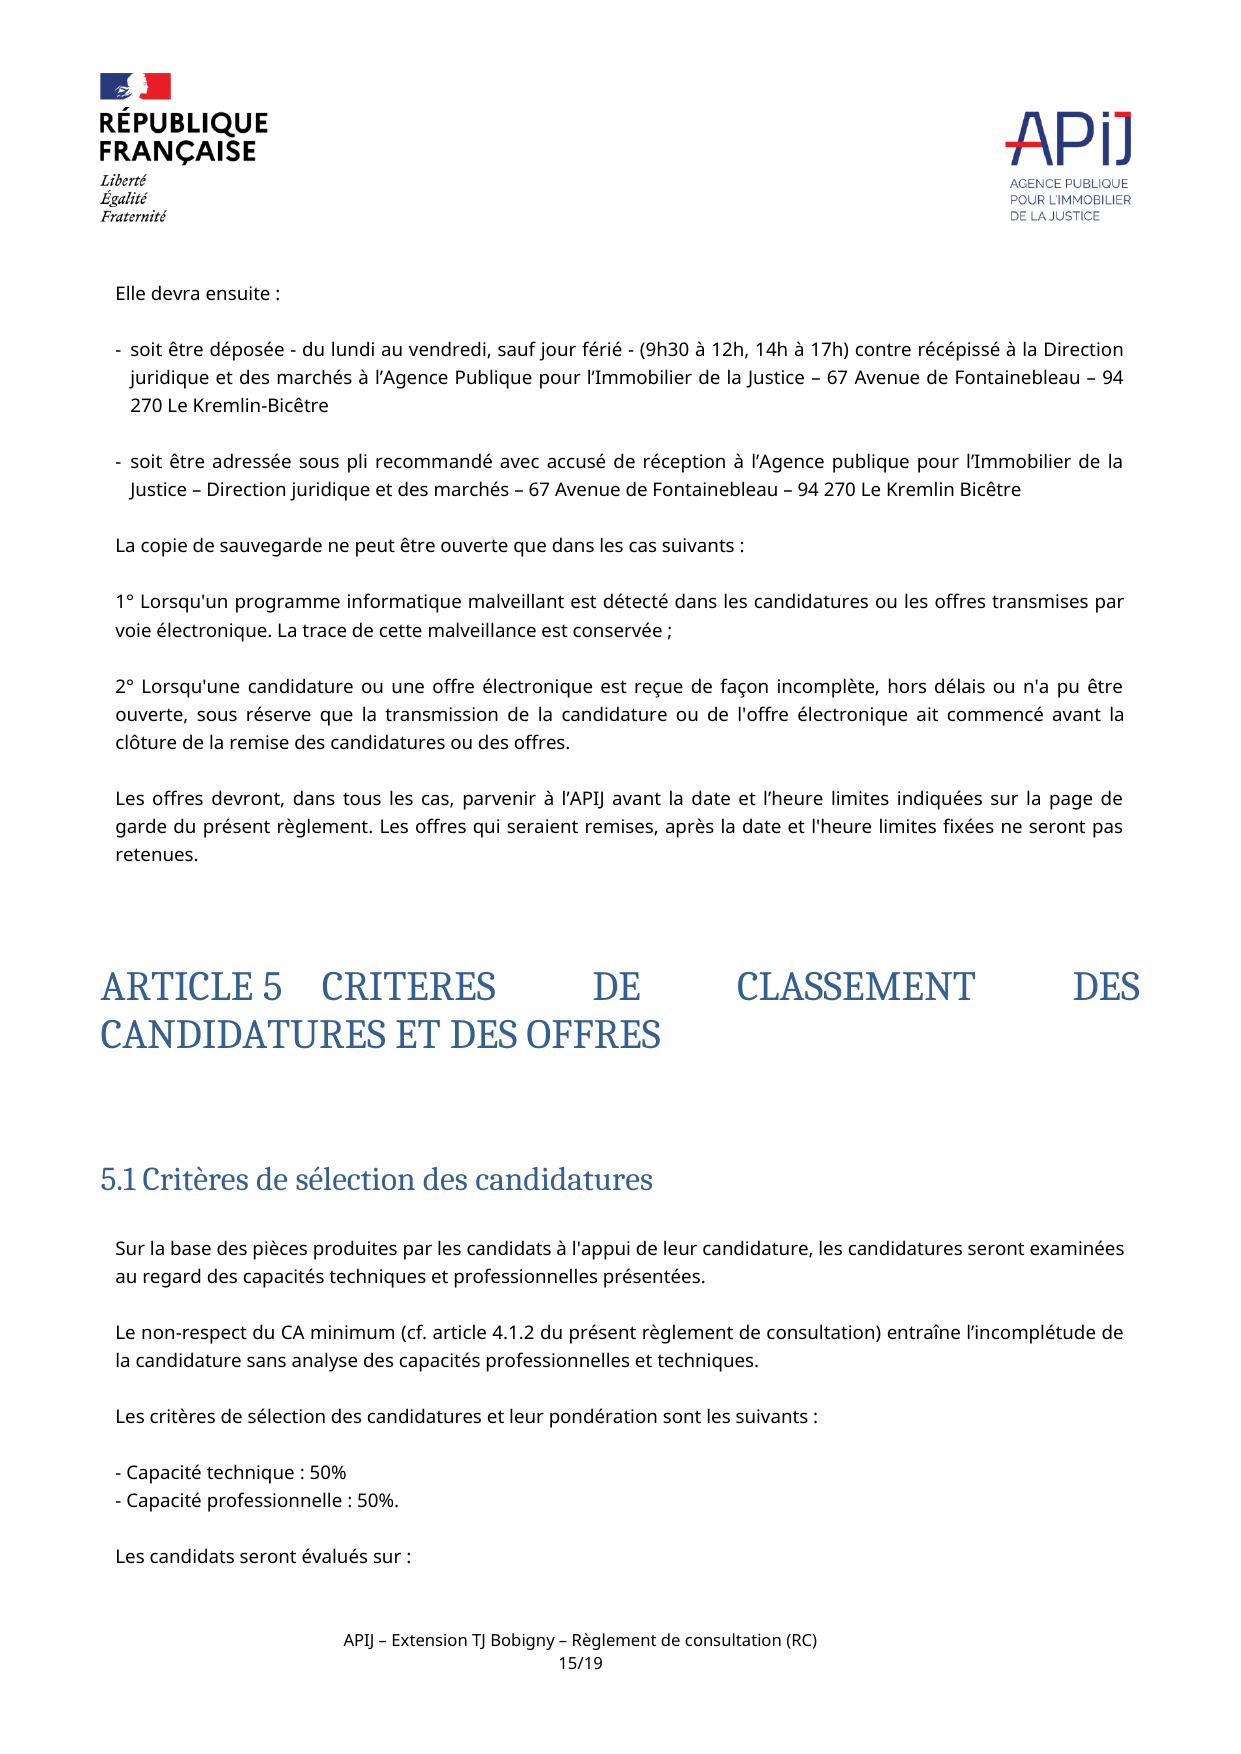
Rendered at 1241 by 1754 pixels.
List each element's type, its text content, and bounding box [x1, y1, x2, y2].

text Les candidats seront évalués sur : [115, 1543, 1125, 1569]
subtitle 5.1 Critères de sélection des candidatures [100, 1161, 1140, 1199]
text La copie de sauvegarde ne peut être ouverte que dans les cas suivants : [115, 533, 1125, 558]
text Sur la base des pièces produites par les candidats à l'appui de leur candidature, les candidatures seront examinées au regard des capacités techniques et professionnelles présentées. [115, 1235, 1125, 1289]
text Les offres devront, dans tous les cas, parvenir à l’APIJ avant la date et l’heure limites indiquées sur la page de garde du présent règlement. Les offres qui seraient remises, après la date et l'heure limites fixées ne seront pas retenues. [115, 785, 1125, 867]
text 2° Lorsqu'une candidature ou une offre électronique est reçue de façon incomplète, hors délais ou n'a pu être ouverte, sous réserve que la transmission de la candidature ou de l'offre électronique ait commencé avant la clôture de la remise des candidatures ou des offres. [115, 673, 1125, 754]
text - Capacité technique : 50% [115, 1459, 1125, 1485]
list soit être adressée sous pli recommandé avec accusé de réception à l’Agence publique pour l’Immobilier de la Justice – Direction juridique et des marchés – 67 Avenue de Fontainebleau – 94 270 Le Kremlin Bicêtre [115, 449, 1125, 502]
text Les critères de sélection des candidatures et leur pondération sont les suivants : [115, 1403, 1125, 1429]
text Le non-respect du CA minimum (cf. article 4.1.2 du présent règlement de consultation) entraîne l’incomplétude de la candidature sans analyse des capacités professionnelles et techniques. [115, 1319, 1125, 1373]
text 1° Lorsqu'un programme informatique malveillant est détecté dans les candidatures ou les offres transmises par voie électronique. La trace de cette malveillance est conservée ; [115, 589, 1125, 642]
picture [100, 73, 1134, 222]
text - Capacité professionnelle : 50%. [115, 1487, 1125, 1513]
text Elle devra ensuite : [115, 281, 1125, 306]
list soit être déposée - du lundi au vendredi, sauf jour férié - (9h30 à 12h, 14h à 17h) contre récépissé à la Direction juridique et des marchés à l’Agence Publique pour l’Immobilier de la Justice – 67 Avenue de Fontainebleau – 94 270 Le Kremlin-Bicêtre [115, 337, 1125, 418]
subtitle ARTICLE 5 CRITERES DE CLASSEMENT DES CANDIDATURES ET DES OFFRES [100, 963, 1140, 1058]
